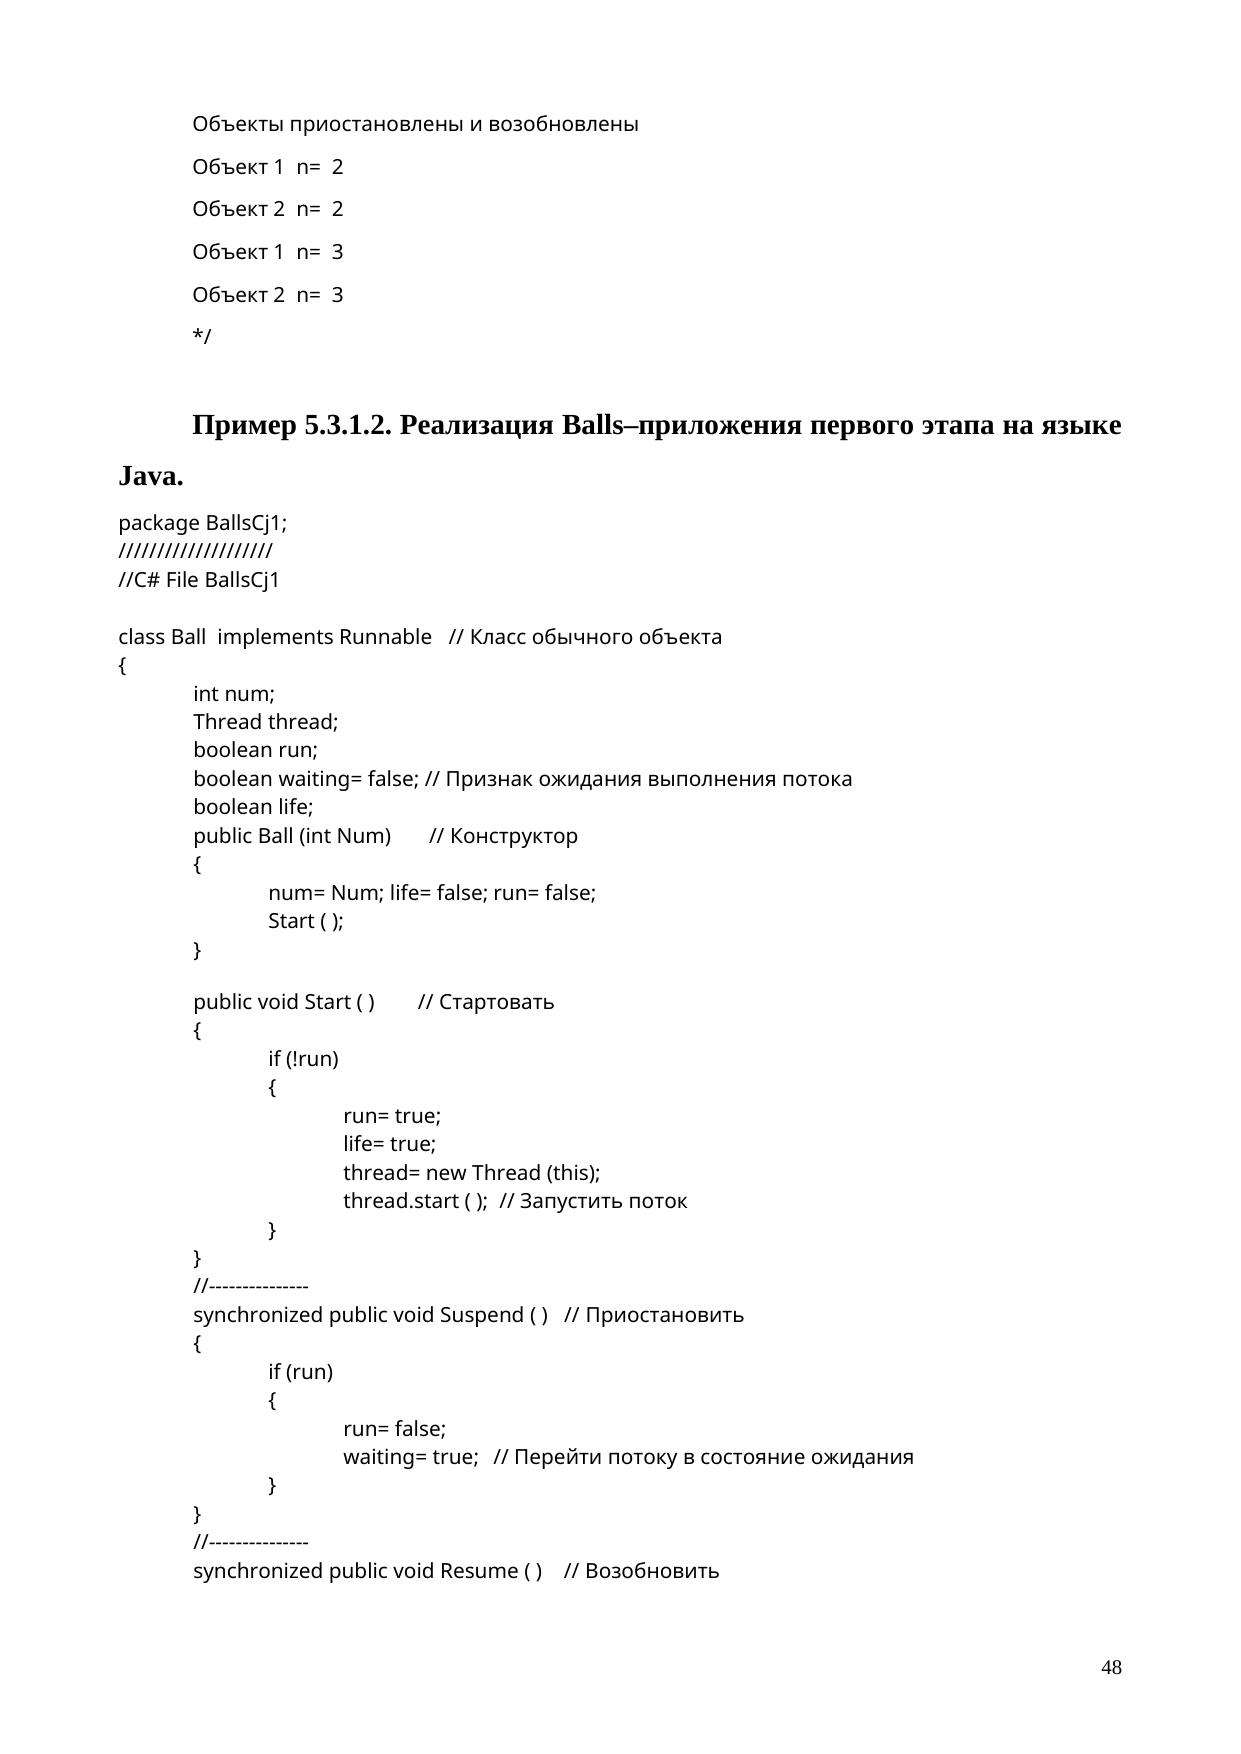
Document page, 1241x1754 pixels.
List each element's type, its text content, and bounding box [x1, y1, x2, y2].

text Объект 1 n= 3 [118, 237, 1122, 266]
text { [118, 1016, 1122, 1044]
text { [118, 849, 1122, 878]
text run= true; [118, 1101, 1122, 1129]
text life= true; [118, 1129, 1122, 1158]
text public Ball (int Num) // Конструктор [118, 821, 1122, 849]
text Объект 2 n= 3 [118, 280, 1122, 308]
text if (run) [118, 1357, 1122, 1385]
text int num; [118, 679, 1122, 707]
text //--------------- [118, 1272, 1122, 1300]
text Объекты приостановлены и возобновлены [118, 109, 1122, 138]
text public void Start ( ) // Стартовать [118, 987, 1122, 1016]
text boolean waiting= false; // Признак ожидания выполнения потока [118, 764, 1122, 792]
text thread= new Thread (this); [118, 1158, 1122, 1186]
text waiting= true; // Перейти потоку в состояние ожидания [118, 1442, 1122, 1471]
text package BallsCj1; [118, 508, 1122, 537]
text { [118, 1072, 1122, 1101]
text run= false; [118, 1414, 1122, 1442]
text synchronized public void Suspend ( ) // Приостановить [118, 1300, 1122, 1328]
text //////////////////// [118, 537, 1122, 565]
text Start ( ); [118, 906, 1122, 935]
text //C# File BallsCj1 [118, 565, 1122, 593]
text } [118, 1243, 1122, 1272]
text Объект 2 n= 2 [118, 194, 1122, 223]
text Thread thread; [118, 707, 1122, 736]
text //--------------- [118, 1527, 1122, 1556]
text boolean run; [118, 736, 1122, 764]
text } [118, 1499, 1122, 1527]
text { [118, 650, 1122, 679]
text if (!run) [118, 1044, 1122, 1072]
text Пример 5.3.1.2. Реализация Balls–приложения первого этапа на языке Java. [118, 407, 1122, 491]
text thread.start ( ); // Запустить поток [118, 1186, 1122, 1215]
text boolean life; [118, 792, 1122, 821]
text } [118, 1215, 1122, 1243]
text class Ball implements Runnable // Класс обычного объекта [118, 622, 1122, 650]
text synchronized public void Resume ( ) // Возобновить [118, 1556, 1122, 1584]
text } [118, 1471, 1122, 1499]
text Объект 1 n= 2 [118, 152, 1122, 180]
text } [118, 935, 1122, 963]
text num= Num; life= false; run= false; [118, 878, 1122, 906]
text */ [118, 322, 1122, 351]
text { [118, 1385, 1122, 1414]
text { [118, 1328, 1122, 1357]
